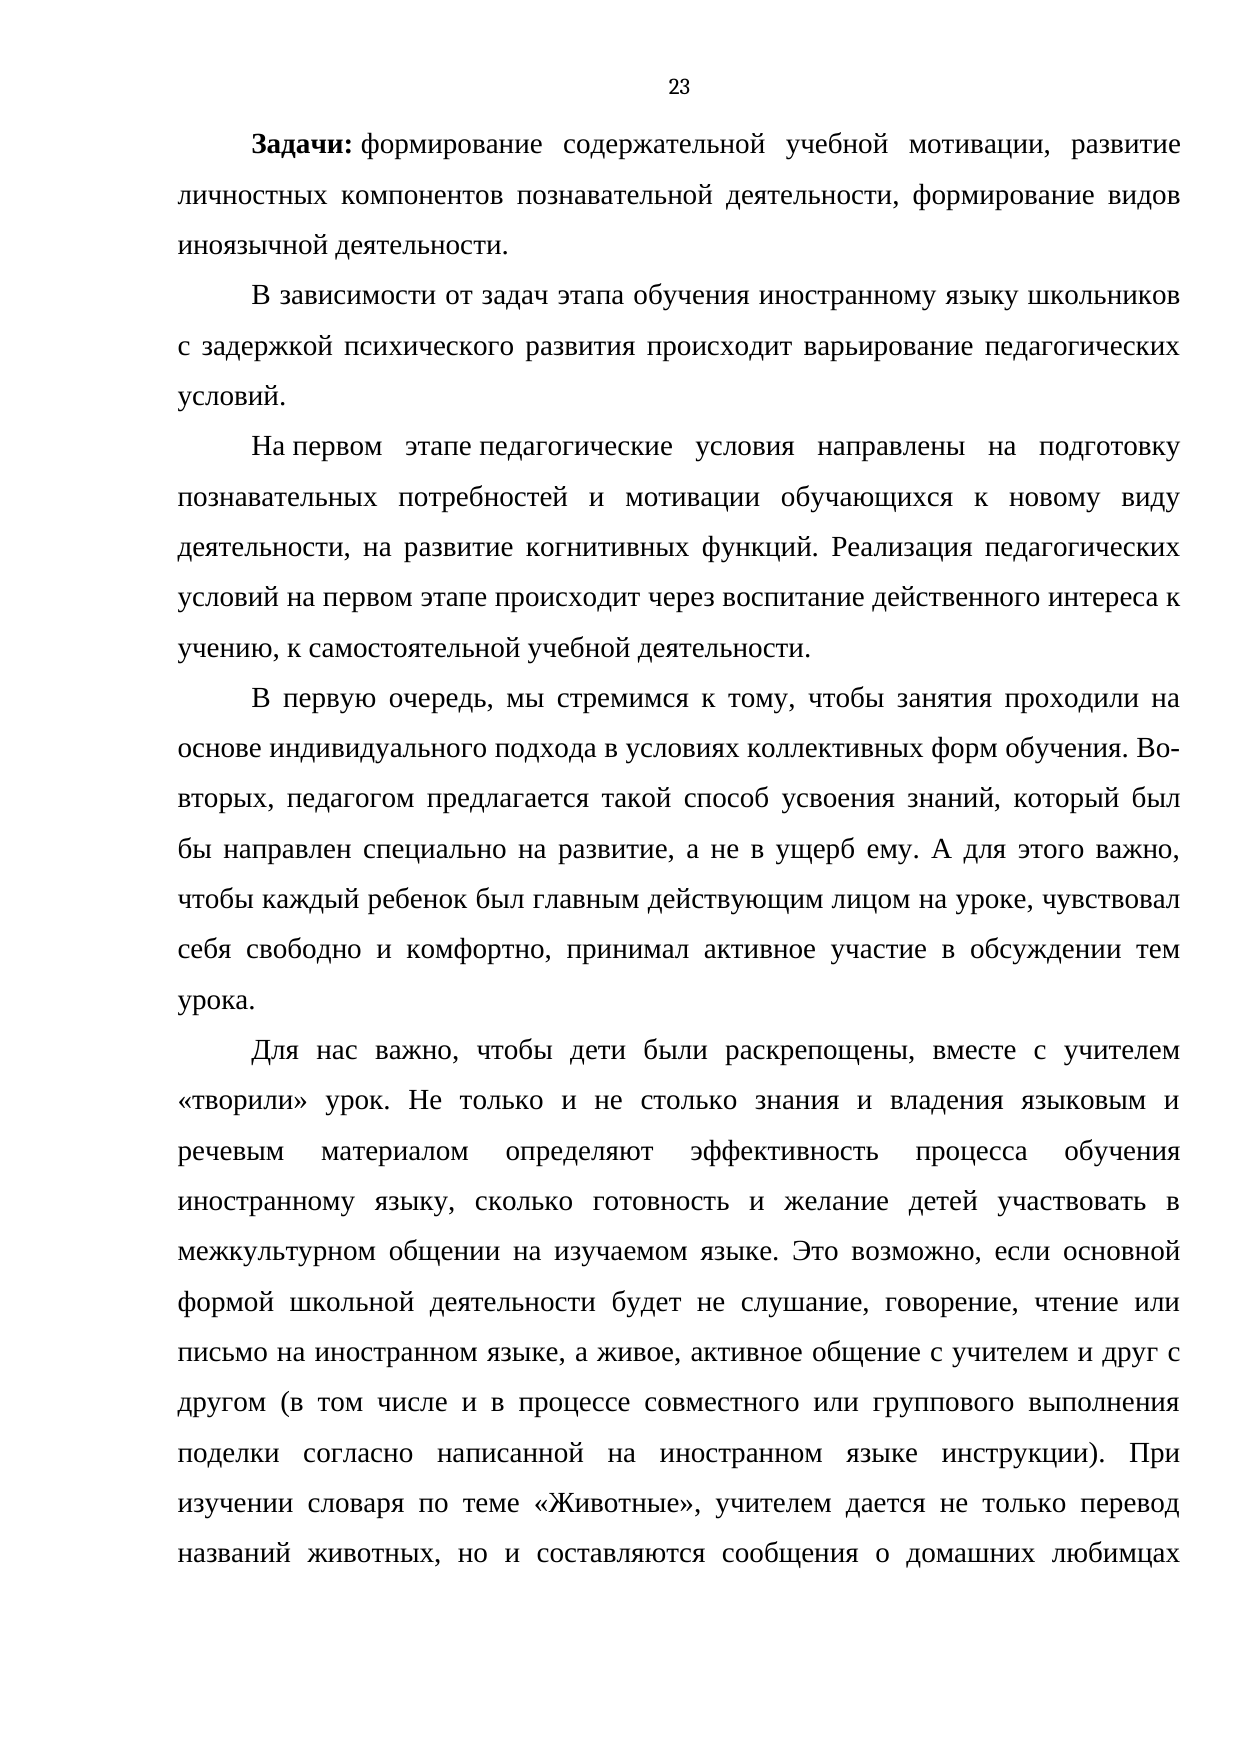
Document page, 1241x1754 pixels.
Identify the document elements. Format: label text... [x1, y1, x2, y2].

text В зависимости от задач этапа обучения иностранному языку школьников с задержкой психического развития происходит варьирование педагогических условий. [177, 277, 1181, 412]
text Задачи: формирование содержательной учебной мотивации, развитие личностных компонентов познавательной деятельности, формирование видов иноязычной деятельности. [177, 127, 1181, 261]
text В первую очередь, мы стремимся к тому, чтобы занятия проходили на основе индивидуального подхода в условиях коллективных форм обучения. Во-вторых, педагогом предлагается такой способ усвоения знаний, который был бы направлен специально на развитие, а не в ущерб ему. А для этого важно, чтобы каждый ребенок был главным действующим лицом на уроке, чувствовал себя свободно и комфортно, принимал активное участие в обсуждении тем урока. [177, 680, 1181, 1015]
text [177, 1032, 1181, 1569]
text На первом этапе педагогические условия направлены на подготовку познавательных потребностей и мотивации обучающихся к новому виду деятельности, на развитие когнитивных функций. Реализация педагогических условий на первом этапе происходит через воспитание действенного интереса к учению, к самостоятельной учебной деятельности. [177, 428, 1181, 663]
